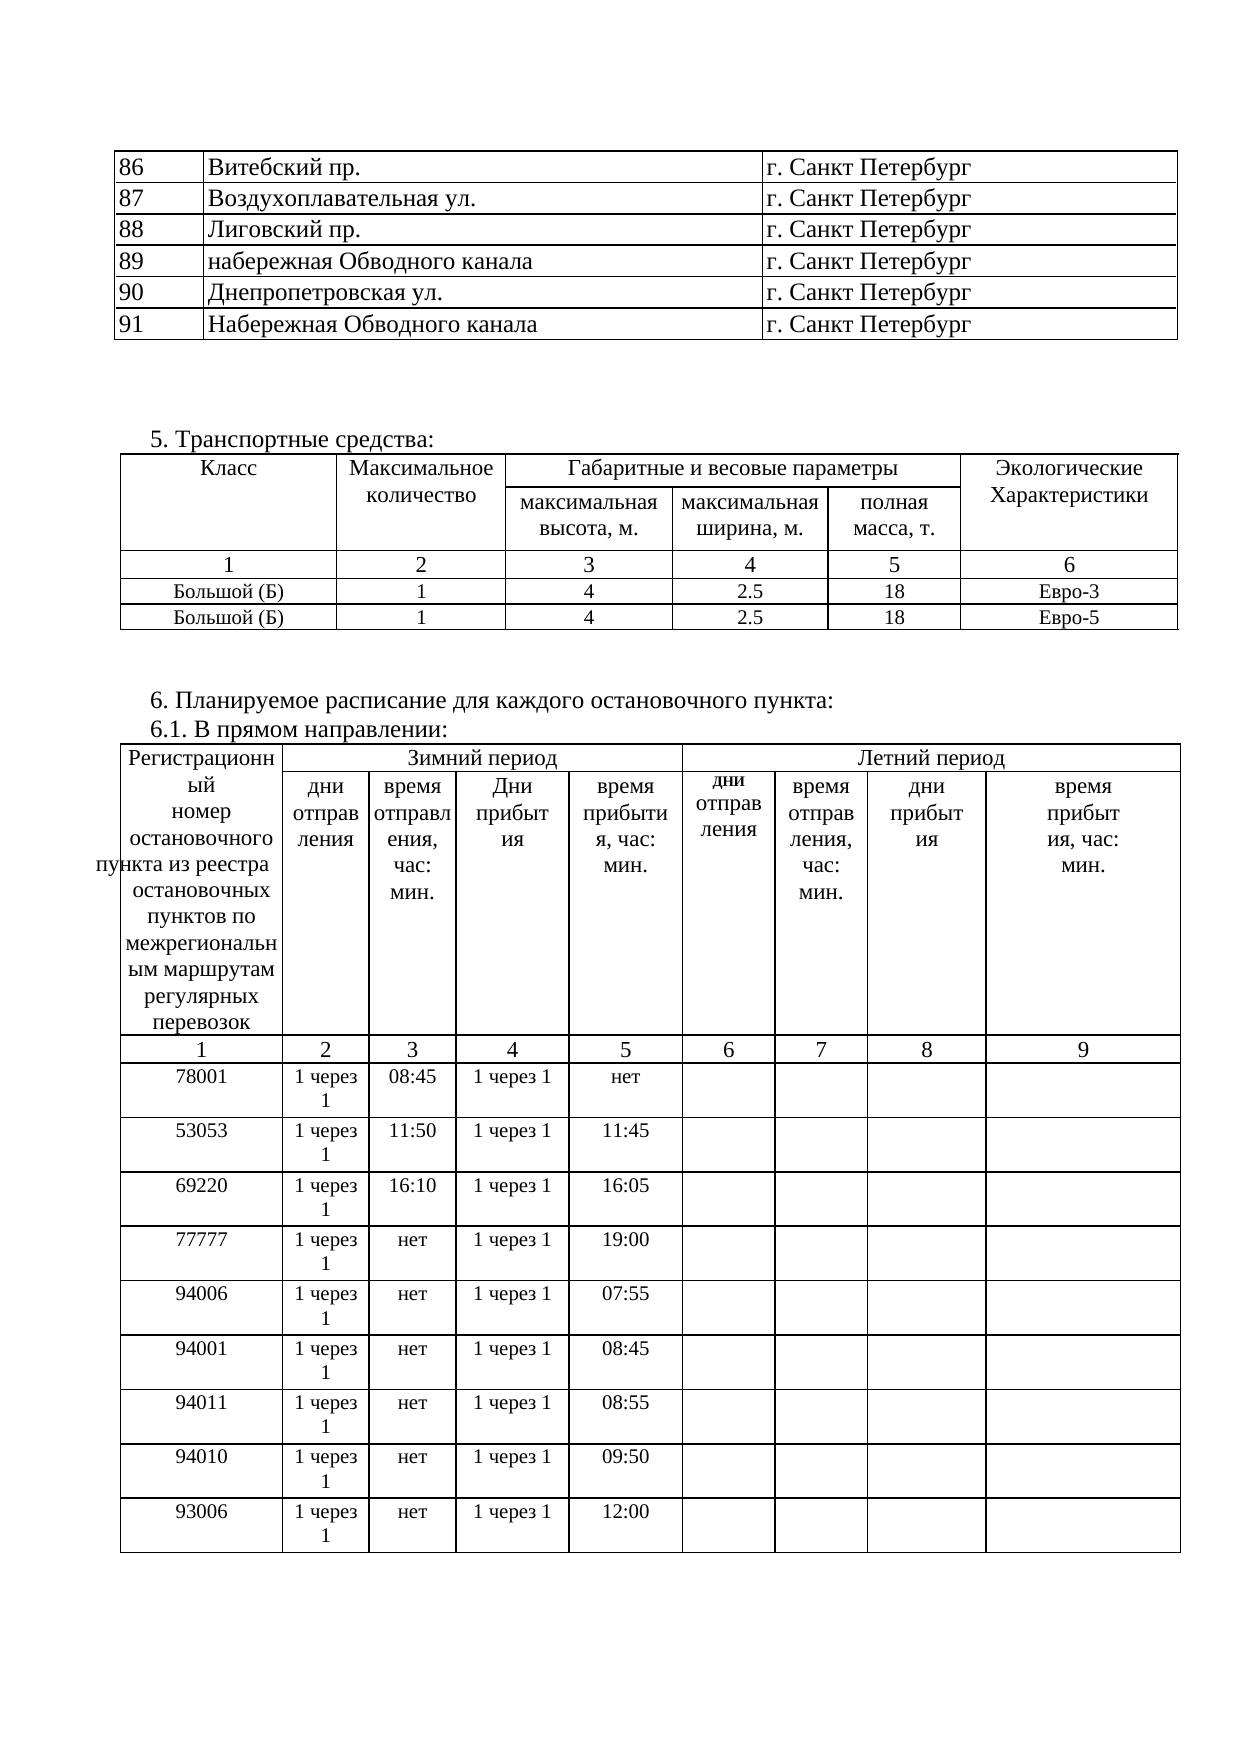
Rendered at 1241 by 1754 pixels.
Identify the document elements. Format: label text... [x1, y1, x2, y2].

table_cell 1 через 1 [283, 1390, 368, 1443]
table_cell 6 [683, 1036, 774, 1062]
table_cell максимальная высота, м. [506, 488, 672, 549]
table_cell [868, 1390, 985, 1443]
table_header Зимний период [283, 745, 682, 771]
table_header Максимальное количество [337, 455, 505, 549]
table_cell [987, 1227, 1180, 1280]
table_cell время отправл ения, час: мин. [370, 772, 455, 1034]
table_cell 1 через 1 [457, 1173, 568, 1225]
table_cell 1 через 1 [457, 1445, 568, 1497]
table_cell 77777 [121, 1227, 282, 1280]
table_cell [987, 1281, 1180, 1334]
table_cell [987, 1445, 1180, 1497]
table_cell 1 [121, 551, 336, 577]
table_cell [868, 1281, 985, 1334]
table_cell 1 [337, 579, 505, 603]
table_cell 1 [337, 605, 505, 629]
table_cell 2 [337, 551, 505, 577]
table_cell Большой (Б) [121, 605, 336, 629]
table_cell время прибыт ия, час: мин. [987, 772, 1180, 1034]
table_cell нет [370, 1445, 455, 1497]
table_cell ДНИ отправ ления [683, 772, 774, 1034]
table_cell максимальная ширина, м. [673, 488, 827, 549]
table_cell Евро-3 [961, 579, 1177, 603]
table_cell [776, 1390, 867, 1443]
table_cell [987, 1118, 1180, 1171]
table_cell [776, 1227, 867, 1280]
table_cell Евро-5 [961, 605, 1177, 629]
table_cell [987, 1390, 1180, 1443]
table_cell Воздухоплавательная ул. [204, 183, 762, 213]
table_cell [987, 1064, 1180, 1117]
table_cell 4 [506, 579, 672, 603]
table_header Регистрационный номер остановочного пункта из реестра остановочных пунктов по межрегиональным маршрутам регулярных перевозок [121, 745, 282, 1034]
table_cell 90 [115, 277, 203, 307]
table_cell [776, 1336, 867, 1388]
table_header Класс [121, 455, 336, 549]
table_cell 12:00 [570, 1499, 682, 1552]
table_cell 3 [506, 551, 672, 577]
table_cell 18 [829, 579, 960, 603]
table_cell [776, 1064, 867, 1117]
table_cell 1 через 1 [457, 1336, 568, 1388]
table_cell [683, 1227, 774, 1280]
table_cell нет [370, 1227, 455, 1280]
table_cell Днепропетровская ул. [204, 277, 762, 307]
table_cell [683, 1064, 774, 1117]
table_cell [868, 1445, 985, 1497]
table_cell [776, 1281, 867, 1334]
table_cell 11:50 [370, 1118, 455, 1171]
table_cell время прибыти я, час: мин. [570, 772, 682, 1034]
table_cell [987, 1336, 1180, 1388]
table_cell 1 через 1 [457, 1227, 568, 1280]
table_cell 11:45 [570, 1118, 682, 1171]
table_cell г. Санкт Петербург [763, 152, 1177, 181]
table_cell 1 через 1 [283, 1336, 368, 1388]
table_cell Набережная Обводного канала [204, 309, 762, 339]
table_cell нет [370, 1281, 455, 1334]
table_cell Большой (Б) [121, 579, 336, 603]
table_cell [987, 1173, 1180, 1225]
table_cell полная масса, т. [829, 488, 960, 549]
table_cell время отправ ления, час: мин. [776, 772, 867, 1034]
table_cell нет [370, 1390, 455, 1443]
table_cell 07:55 [570, 1281, 682, 1334]
table_cell 1 через 1 [457, 1118, 568, 1171]
table_cell [776, 1499, 867, 1552]
table_cell [683, 1336, 774, 1388]
table_cell 8 [868, 1036, 985, 1062]
table_cell 08:45 [370, 1064, 455, 1117]
table_cell [683, 1445, 774, 1497]
table_header Летний период [683, 745, 1180, 771]
table_cell 1 через 1 [283, 1281, 368, 1334]
table_cell 94010 [121, 1445, 282, 1497]
table_cell нет [370, 1336, 455, 1388]
table_cell 1 через 1 [457, 1281, 568, 1334]
table_cell дни отправ ления [283, 772, 368, 1034]
table_cell 5 [570, 1036, 682, 1062]
table_cell г. Санкт Петербург [763, 181, 1177, 213]
table_cell 87 [115, 183, 203, 213]
table_cell 7 [776, 1036, 867, 1062]
table_cell 94006 [121, 1281, 282, 1334]
table_cell 2.5 [673, 579, 827, 603]
table_cell 86 [115, 152, 203, 181]
table_cell 1 через 1 [283, 1118, 368, 1171]
text 6. Планируемое расписание для каждого остановочного пункта: [150, 685, 1090, 714]
table_cell Лиговский пр. [204, 215, 762, 244]
table_cell г. Санкт Петербург [763, 276, 1177, 307]
text 5. Транспортные средства: [150, 424, 1090, 453]
table_cell 4 [673, 551, 827, 577]
table_cell нет [570, 1064, 682, 1117]
table_cell [868, 1336, 985, 1388]
table_cell 16:05 [570, 1173, 682, 1225]
table_cell 53053 [121, 1118, 282, 1171]
table_cell [683, 1281, 774, 1334]
table_cell нет [370, 1499, 455, 1552]
table_cell 1 через 1 [283, 1499, 368, 1552]
table_cell г. Санкт Петербург [763, 244, 1177, 276]
table_cell [776, 1173, 867, 1225]
table_cell 89 [115, 245, 203, 276]
table_cell 1 через 1 [283, 1064, 368, 1117]
table_cell Дни прибыт ия [457, 772, 568, 1034]
table_cell [868, 1227, 985, 1280]
table_cell [868, 1173, 985, 1225]
table_cell 1 через 1 [457, 1499, 568, 1552]
table_cell [868, 1064, 985, 1117]
table_cell 4 [506, 605, 672, 629]
table_cell [868, 1499, 985, 1552]
table_cell 5 [829, 551, 960, 577]
table_cell [683, 1118, 774, 1171]
table_cell 1 через 1 [457, 1064, 568, 1117]
table_cell 9 [987, 1036, 1180, 1062]
table_cell г. Санкт Петербург [763, 213, 1177, 244]
table_cell набережная Обводного канала [204, 246, 762, 276]
table_cell Витебский пр. [204, 152, 762, 181]
table_cell 1 через 1 [283, 1227, 368, 1280]
table_cell 19:00 [570, 1227, 682, 1280]
table_cell 2.5 [673, 605, 827, 629]
table_cell [868, 1118, 985, 1171]
table_cell 4 [457, 1036, 568, 1062]
table_cell 94001 [121, 1336, 282, 1388]
table_cell [683, 1499, 774, 1552]
text 6.1. В прямом направлении: [150, 714, 1090, 743]
table_cell 18 [829, 605, 960, 629]
table_cell 1 [121, 1036, 282, 1062]
table_cell 08:55 [570, 1390, 682, 1443]
table_cell 2 [283, 1036, 368, 1062]
table_cell 1 через 1 [283, 1445, 368, 1497]
table_cell дни прибыт ия [868, 772, 985, 1034]
table_cell 91 [115, 308, 203, 339]
table_cell 94011 [121, 1390, 282, 1443]
table_cell 88 [115, 214, 203, 244]
table_cell 78001 [121, 1064, 282, 1117]
table_cell 1 через 1 [457, 1390, 568, 1443]
table_cell [683, 1390, 774, 1443]
table_header Экологические Характеристики [961, 455, 1177, 549]
table_cell [683, 1173, 774, 1225]
table_cell 6 [961, 551, 1177, 577]
table_cell 1 через 1 [283, 1173, 368, 1225]
table_cell 08:45 [570, 1336, 682, 1388]
table_cell г. Санкт Петербург [763, 307, 1177, 339]
table_cell 3 [370, 1036, 455, 1062]
table_cell [776, 1118, 867, 1171]
table_cell [987, 1499, 1180, 1552]
table_header Габаритные и весовые параметры [506, 455, 960, 486]
table_cell 16:10 [370, 1173, 455, 1225]
table_cell 93006 [121, 1499, 282, 1552]
table_cell 69220 [121, 1173, 282, 1225]
table_cell [776, 1445, 867, 1497]
table_cell 09:50 [570, 1445, 682, 1497]
